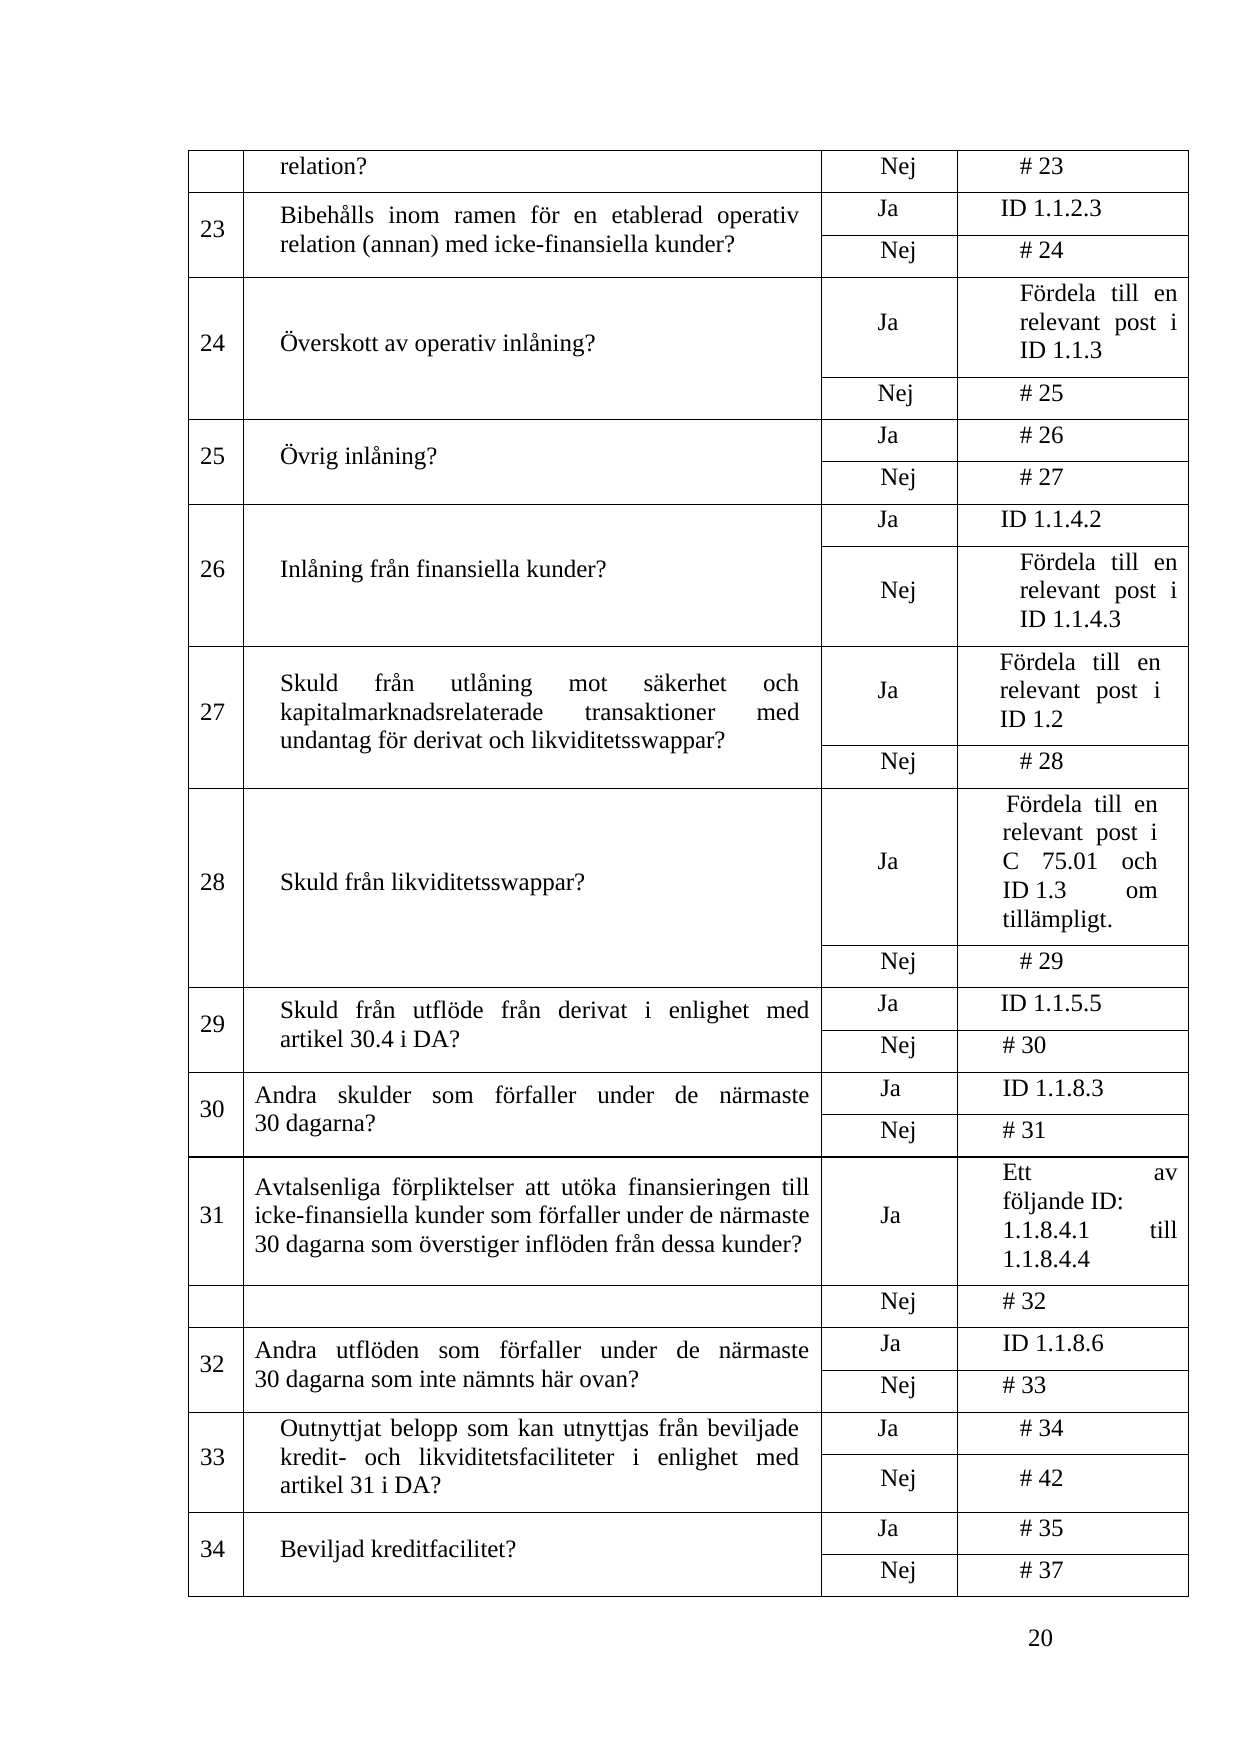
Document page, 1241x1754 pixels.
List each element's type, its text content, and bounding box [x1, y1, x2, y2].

table_cell Ja [822, 1158, 957, 1285]
table_cell Nej [822, 746, 957, 788]
table_cell Inlåning från finansiella kunder? [244, 505, 821, 646]
table_cell Andra skulder som förfaller under de närmaste 30 dagarna? [244, 1073, 821, 1156]
table_cell Fördela till en relevant post i ID 1.1.3 [958, 278, 1188, 377]
table_cell 27 [189, 647, 243, 788]
table_cell 28 [189, 789, 243, 987]
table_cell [244, 151, 821, 192]
table_cell Skuld från utflöde från derivat i enlighet med artikel 30.4 i DA? [244, 988, 821, 1072]
table_cell 34 [189, 1513, 243, 1596]
table_cell # 33 [958, 1371, 1188, 1412]
table_cell Nej [822, 1371, 957, 1412]
table_cell Ja [822, 278, 957, 377]
table_cell ID 1.1.8.6 [958, 1328, 1188, 1369]
table_cell Avtalsenliga förpliktelser att utöka finansieringen till icke-finansiella kunder som förfaller under de närmaste 30 dagarna som överstiger inflöden från dessa kunder? [244, 1158, 821, 1285]
table_cell # 37 [958, 1555, 1188, 1596]
table_cell Nej [822, 378, 957, 419]
table_cell Nej [822, 946, 957, 987]
table_cell # 42 [958, 1455, 1188, 1512]
table_cell 30 [189, 1073, 243, 1156]
table_cell Bibehålls inom ramen för en etablerad operativ relation (annan) med icke-finansiella kunder? [244, 193, 821, 277]
table_cell # 27 [958, 462, 1188, 503]
table_cell Nej [822, 236, 957, 277]
table_cell Outnyttjat belopp som kan utnyttjas från beviljade kredit- och likviditetsfaciliteter i enlighet med artikel 31 i DA? [244, 1413, 821, 1512]
table_cell Ja [822, 420, 957, 461]
table_cell Skuld från utlåning mot säkerhet och kapitalmarknadsrelaterade transaktioner med undantag för derivat och likviditetsswappar? [244, 647, 821, 788]
table_cell 24 [189, 278, 243, 419]
table_cell Beviljad kreditfacilitet? [244, 1513, 821, 1596]
table_cell Ja [822, 1328, 957, 1369]
table_cell Ja [822, 988, 957, 1029]
table_cell Ja [822, 1413, 957, 1454]
table_cell # 31 [958, 1115, 1188, 1156]
table_cell ID 1.1.8.3 [958, 1073, 1188, 1114]
table_cell 26 [189, 505, 243, 646]
table_cell Överskott av operativ inlåning? [244, 278, 821, 419]
table_cell Andra utflöden som förfaller under de närmaste 30 dagarna som inte nämnts här ovan? [244, 1328, 821, 1412]
table_cell # 35 [958, 1513, 1188, 1554]
table_cell [189, 1286, 243, 1327]
table_cell ID 1.1.2.3 [958, 193, 1188, 234]
table_cell Nej [822, 462, 957, 503]
table_cell Ett av följande ID: 1.1.8.4.1 till 1.1.8.4.4 [958, 1158, 1188, 1285]
table_cell ID 1.1.4.2 [958, 505, 1188, 546]
table_cell 23 [189, 193, 243, 277]
table_cell # 23 [958, 151, 1188, 192]
table_cell Ja [822, 1073, 957, 1114]
table_cell 29 [189, 988, 243, 1072]
table_cell # 34 [958, 1413, 1188, 1454]
table_cell Ja [822, 505, 957, 546]
table_cell # 29 [958, 946, 1188, 987]
table_cell [244, 1286, 821, 1327]
table_cell Nej [822, 547, 957, 646]
table_cell Fördela till en relevant post i C 75.01 och ID 1.3 om tillämpligt. [958, 789, 1188, 945]
table_cell Fördela till en relevant post i ID 1.1.4.3 [958, 547, 1188, 646]
table_cell # 25 [958, 378, 1188, 419]
table_cell 32 [189, 1328, 243, 1412]
table_cell Övrig inlåning? [244, 420, 821, 503]
table_cell # 26 [958, 420, 1188, 461]
table_cell # 28 [958, 746, 1188, 788]
table_cell Skuld från likviditetsswappar? [244, 789, 821, 987]
table_cell Ja [822, 193, 957, 234]
table_cell Nej [822, 1115, 957, 1156]
table_cell Fördela till en relevant post i ID 1.2 [958, 647, 1188, 745]
table_cell Nej [822, 1031, 957, 1072]
table_cell Nej [822, 1555, 957, 1596]
table_cell # 32 [958, 1286, 1188, 1327]
table_cell Ja [822, 1513, 957, 1554]
table_cell Ja [822, 647, 957, 745]
table_cell Ja [822, 789, 957, 945]
table_cell ID 1.1.5.5 [958, 988, 1188, 1029]
table_cell Nej [822, 151, 957, 192]
table_cell 31 [189, 1158, 243, 1285]
table_cell 25 [189, 420, 243, 503]
table_cell Nej [822, 1286, 957, 1327]
table_cell # 24 [958, 236, 1188, 277]
table_cell # 30 [958, 1031, 1188, 1072]
table_cell Nej [822, 1455, 957, 1512]
table_cell 33 [189, 1413, 243, 1512]
table_cell 22 [189, 151, 243, 192]
